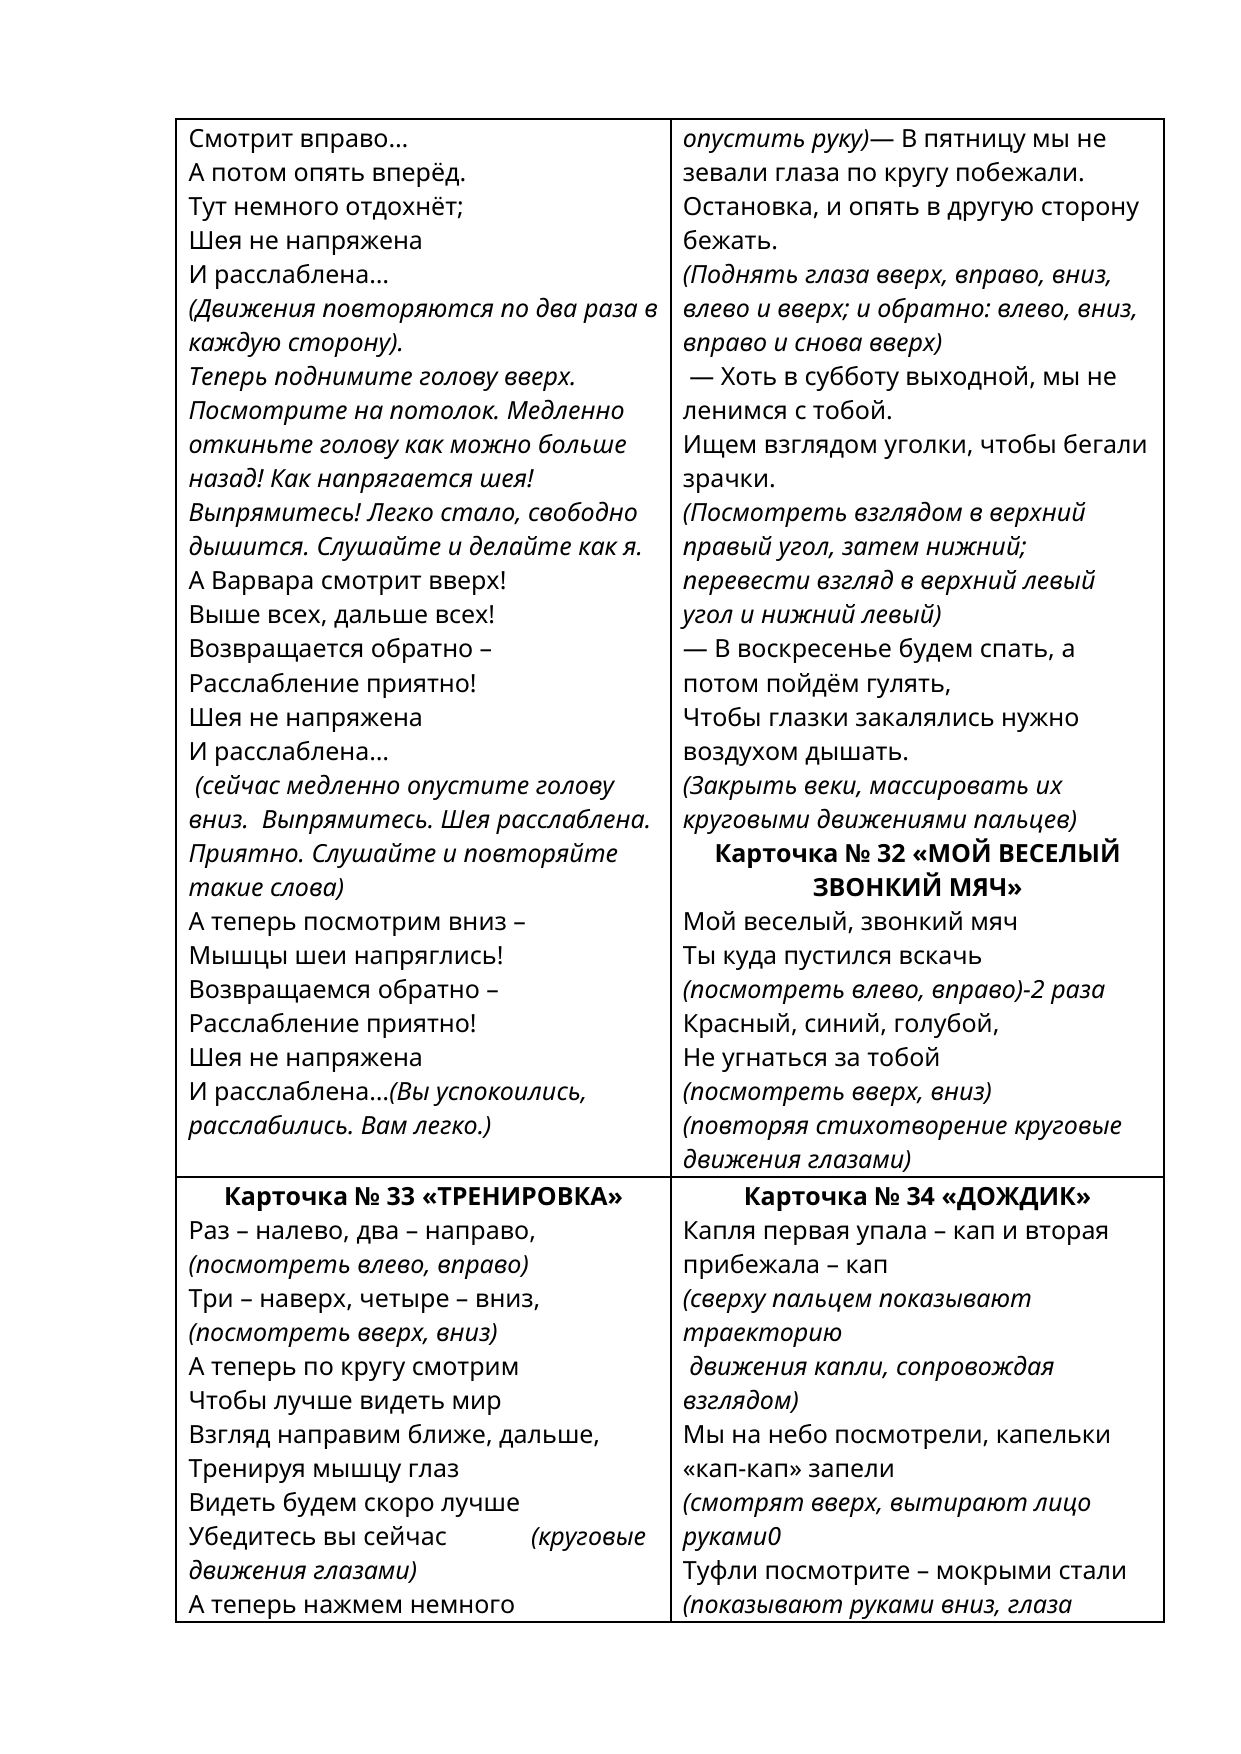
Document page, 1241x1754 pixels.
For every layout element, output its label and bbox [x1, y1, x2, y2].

table_cell [177, 120, 670, 1176]
table_cell [177, 1178, 670, 1621]
table_cell [672, 1178, 1163, 1621]
table_cell [672, 120, 1163, 1176]
